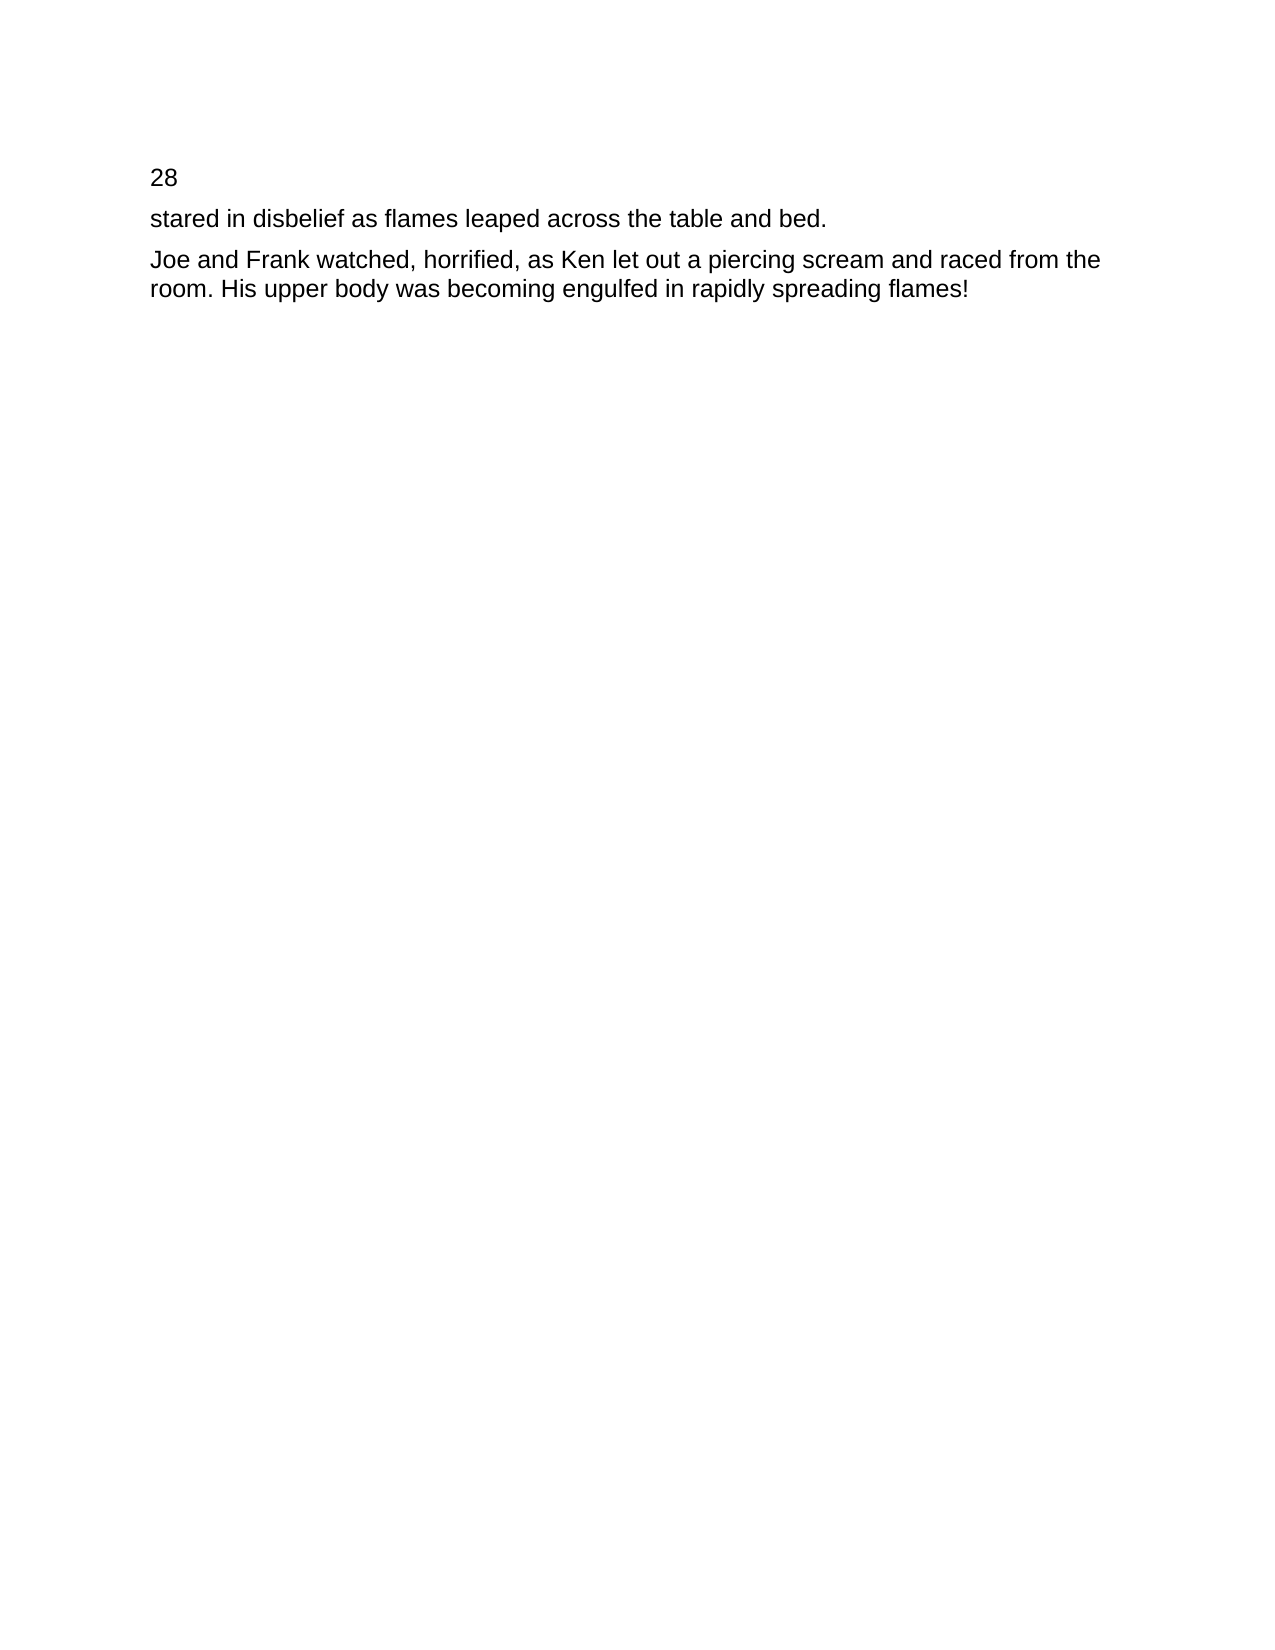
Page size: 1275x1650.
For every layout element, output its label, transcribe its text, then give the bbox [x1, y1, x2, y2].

text Joe and Frank watched, horrified, as Ken let out a piercing scream and raced from the room. His upper body was becoming engulfed in rapidly spreading flames! [150, 245, 1125, 302]
text 28 [150, 162, 1125, 191]
text stared in disbelief as flames leaped across the table and bed. [150, 204, 1125, 232]
